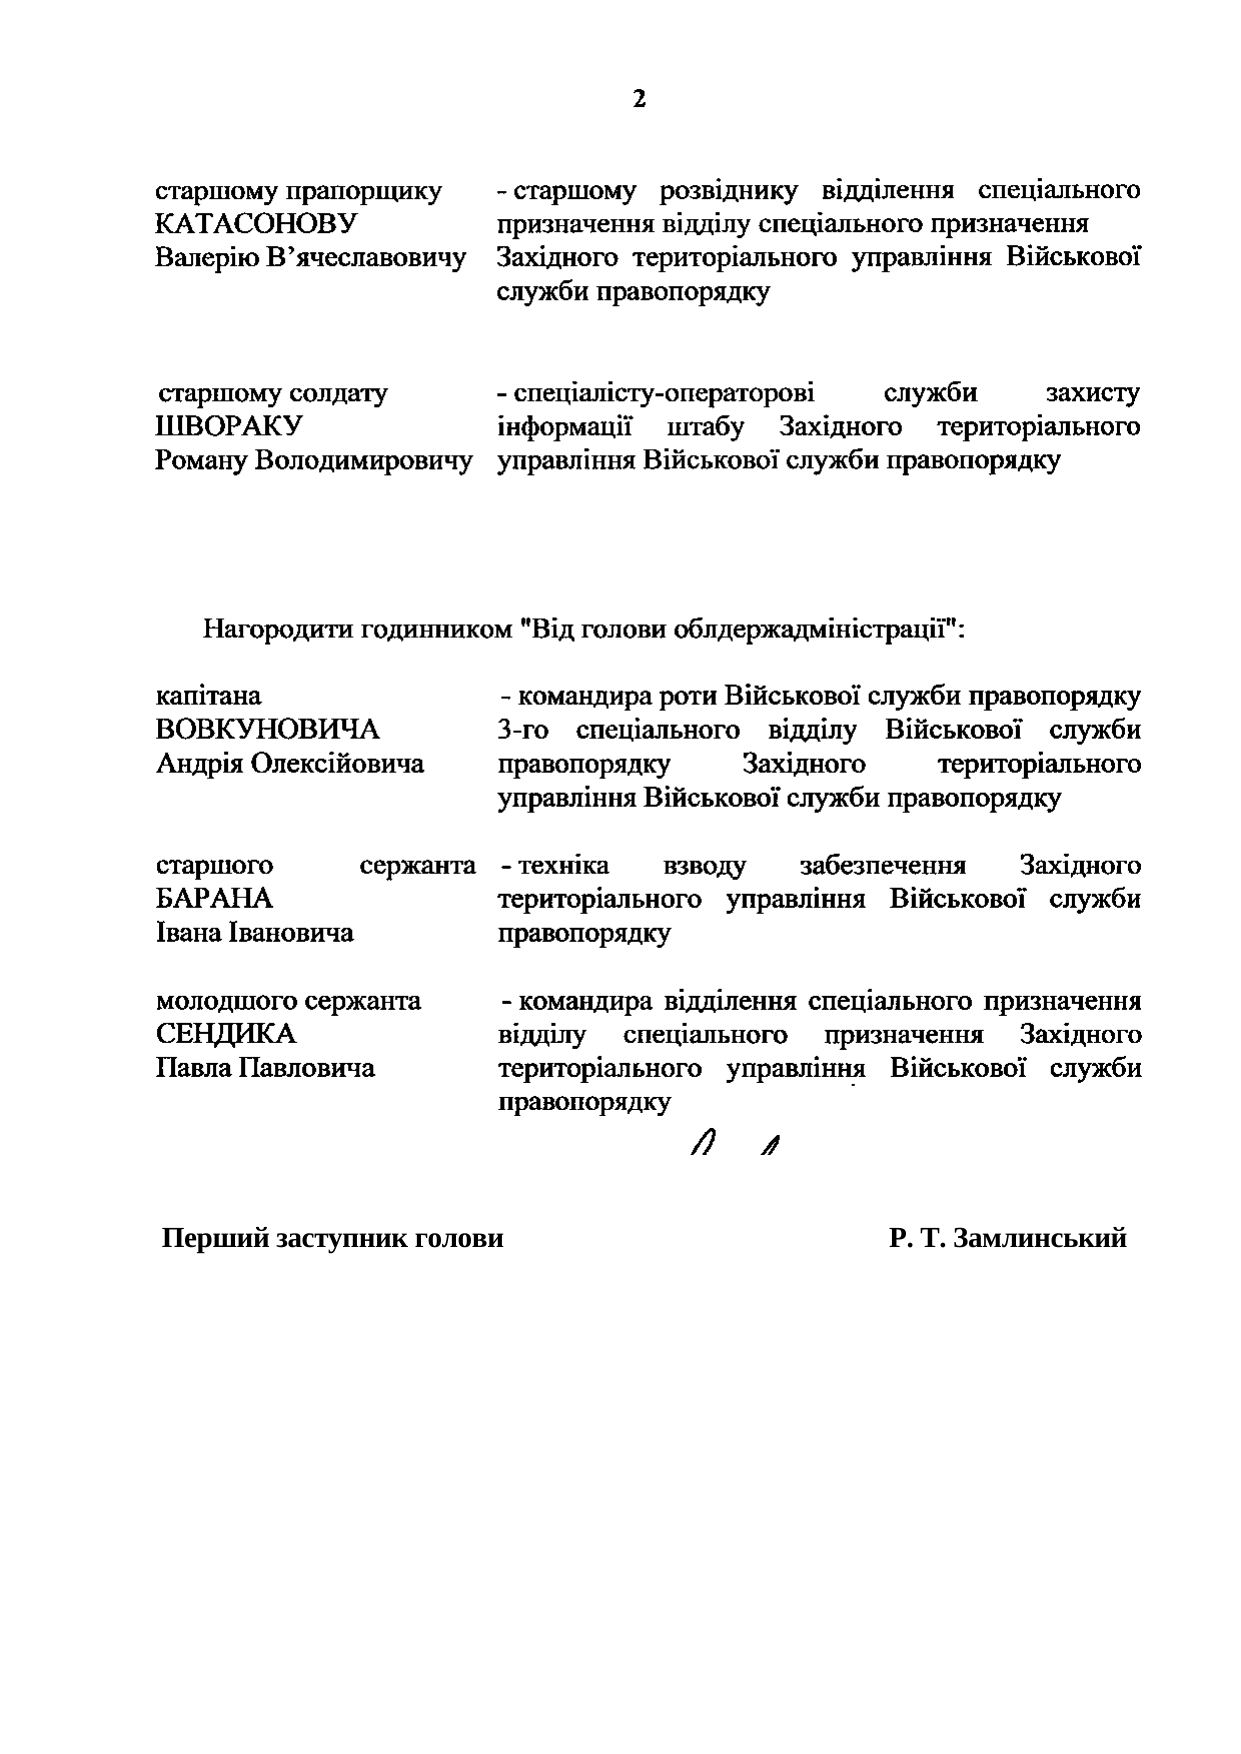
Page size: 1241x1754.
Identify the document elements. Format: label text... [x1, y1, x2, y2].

text Перший заступник голови Р. Т. Замлинський [162, 1228, 1240, 1252]
picture [55, 44, 1185, 1155]
